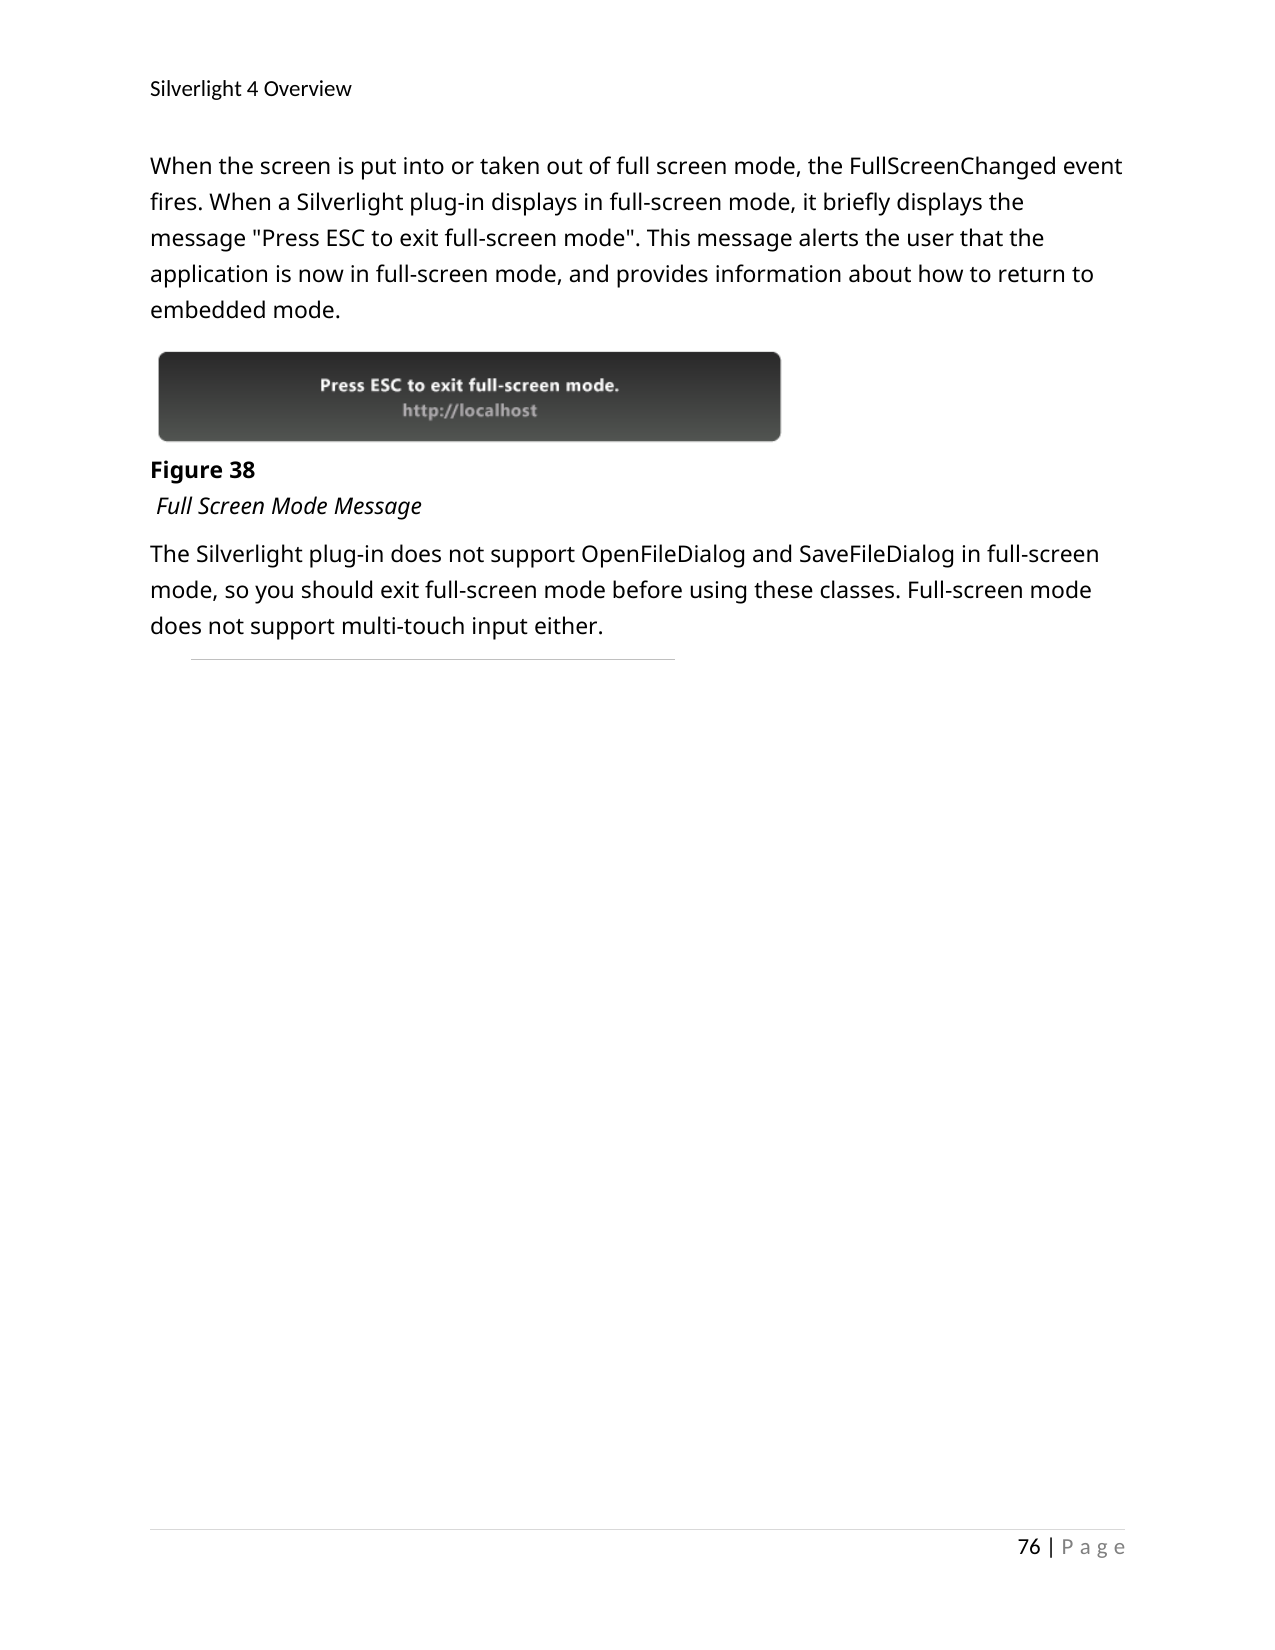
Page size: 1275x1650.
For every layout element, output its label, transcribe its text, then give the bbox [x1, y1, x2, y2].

text Full Screen Mode Message [150, 490, 1125, 521]
text Figure 38 [150, 454, 1125, 485]
text The Silverlight plug-in does not support OpenFileDialog and SaveFileDialog in full-screen mode, so you should exit full-screen mode before using these classes. Full-screen mode does not support multi-touch input either. [150, 538, 1125, 641]
picture [150, 342, 788, 450]
text When the screen is put into or taken out of full screen mode, the FullScreenChanged event fires. When a Silverlight plug-in displays in full-screen mode, it briefly displays the message "Press ESC to exit full-screen mode". This message alerts the user that the application is now in full-screen mode, and provides information about how to return to embedded mode. [150, 150, 1125, 325]
